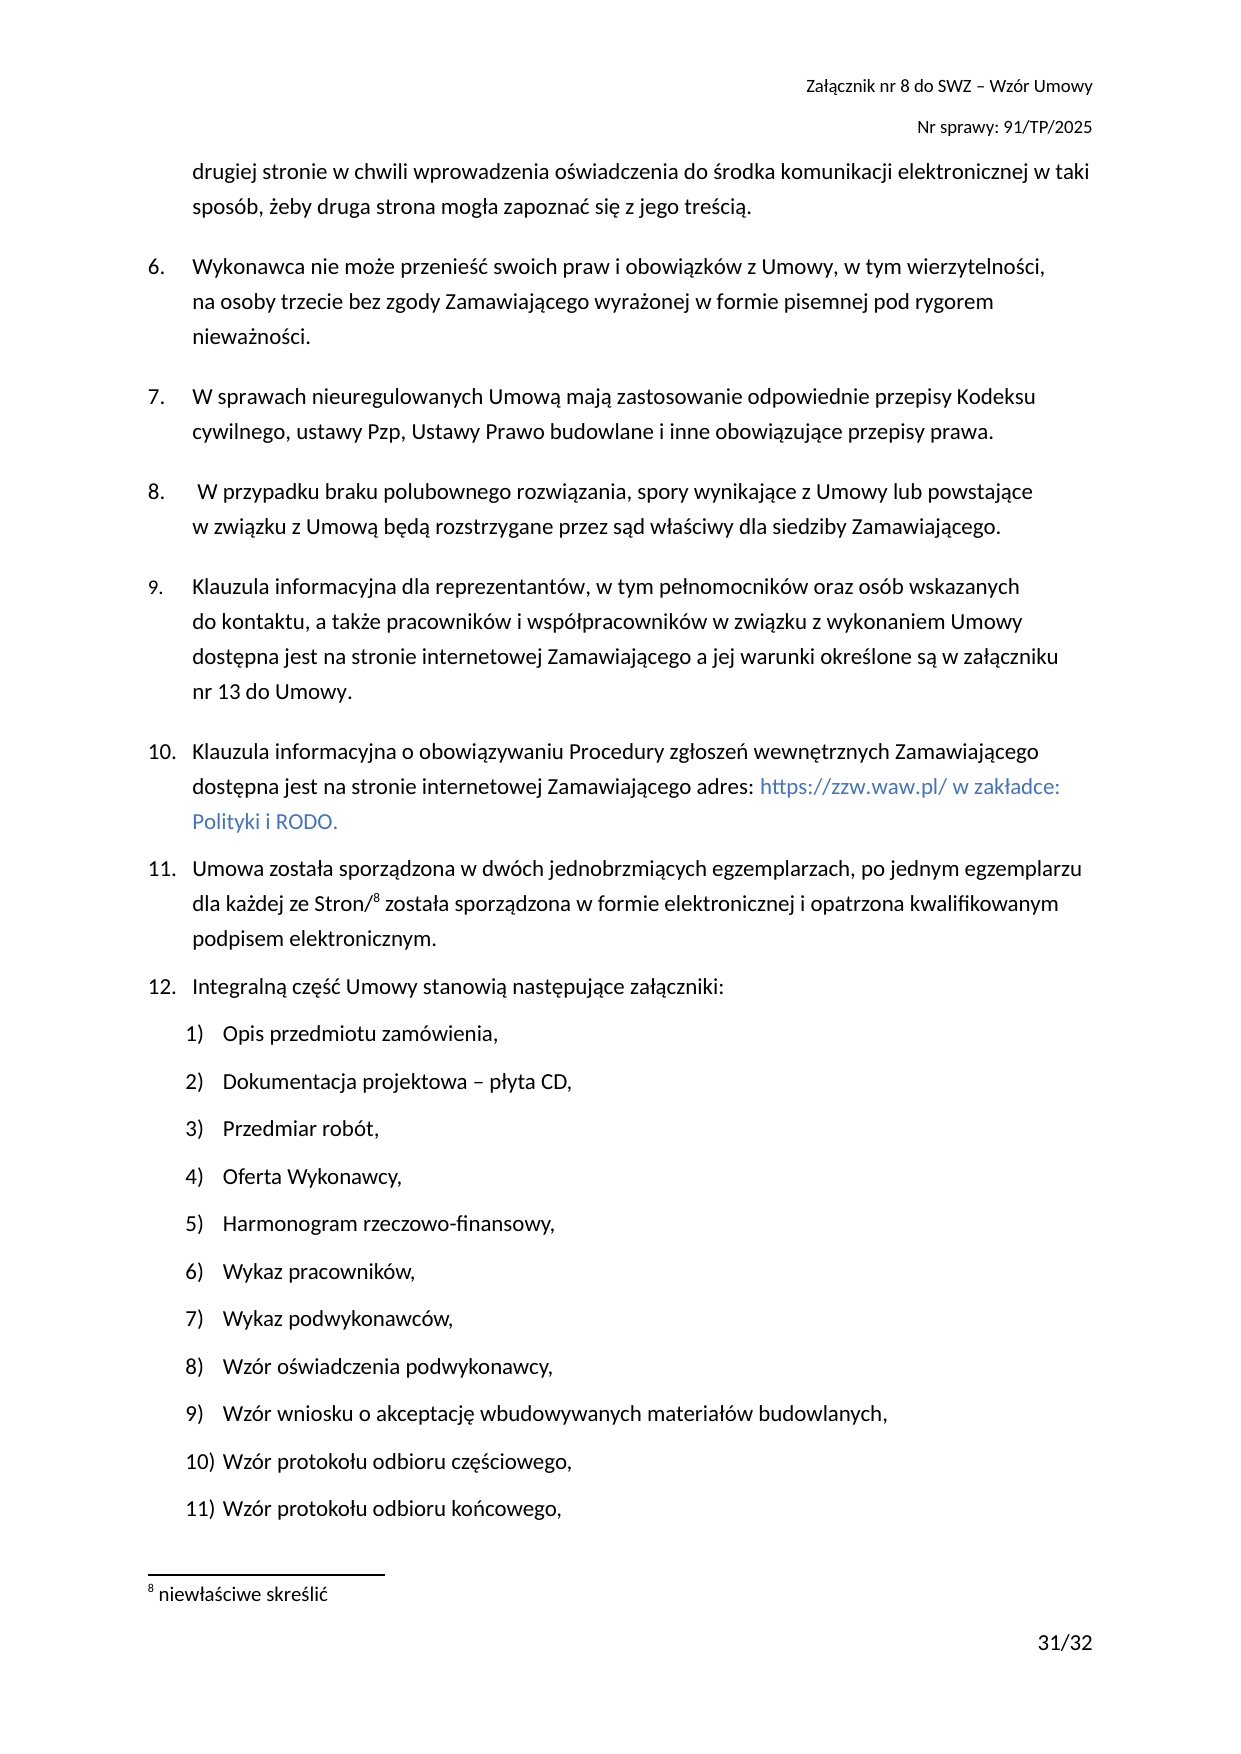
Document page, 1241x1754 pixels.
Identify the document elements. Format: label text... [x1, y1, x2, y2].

list Klauzula informacyjna o obowiązywaniu Procedury zgłoszeń wewnętrznych Zamawiającego dostępna jest na stronie internetowej Zamawiającego adres: https://zzw.waw.pl/ w zakładce: Polityki i RODO. [148, 737, 1093, 835]
list Wzór oświadczenia podwykonawcy, [185, 1352, 1093, 1380]
list Przedmiar robót, [185, 1114, 1093, 1142]
list Umowa została sporządzona w dwóch jednobrzmiących egzemplarzach, po jednym egzemplarzu dla każdej ze Stron/ została sporządzona w formie elektronicznej i opatrzona kwalifikowanym podpisem elektronicznym. [148, 854, 1093, 952]
list Dokumentacja projektowa – płyta CD, [185, 1067, 1093, 1095]
list Wykaz pracowników, [185, 1257, 1093, 1285]
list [148, 157, 1093, 220]
list Oferta Wykonawcy, [185, 1162, 1093, 1190]
list Wzór wniosku o akceptację wbudowywanych materiałów budowlanych, [185, 1399, 1093, 1427]
list Klauzula informacyjna dla reprezentantów, w tym pełnomocników oraz osób wskazanych do kontaktu, a także pracowników i współpracowników w związku z wykonaniem Umowy dostępna jest na stronie internetowej Zamawiającego a jej warunki określone są w załączniku nr 13 do Umowy. [148, 572, 1093, 705]
list Wykonawca nie może przenieść swoich praw i obowiązków z Umowy, w tym wierzytelności, na osoby trzecie bez zgody Zamawiającego wyrażonej w formie pisemnej pod rygorem nieważności. [148, 252, 1093, 350]
list Opis przedmiotu zamówienia, [185, 1019, 1093, 1047]
list Wzór protokołu odbioru końcowego, [185, 1494, 1093, 1522]
list Harmonogram rzeczowo-finansowy, [185, 1209, 1093, 1237]
list Wykaz podwykonawców, [185, 1304, 1093, 1332]
list Integralną część Umowy stanowią następujące załączniki: [148, 972, 1093, 1000]
list Wzór protokołu odbioru częściowego, [185, 1447, 1093, 1475]
list W przypadku braku polubownego rozwiązania, spory wynikające z Umowy lub powstające w związku z Umową będą rozstrzygane przez sąd właściwy dla siedziby Zamawiającego. [148, 477, 1093, 540]
list W sprawach nieuregulowanych Umową mają zastosowanie odpowiednie przepisy Kodeksu cywilnego, ustawy Pzp, Ustawy Prawo budowlane i inne obowiązujące przepisy prawa. [148, 382, 1093, 445]
